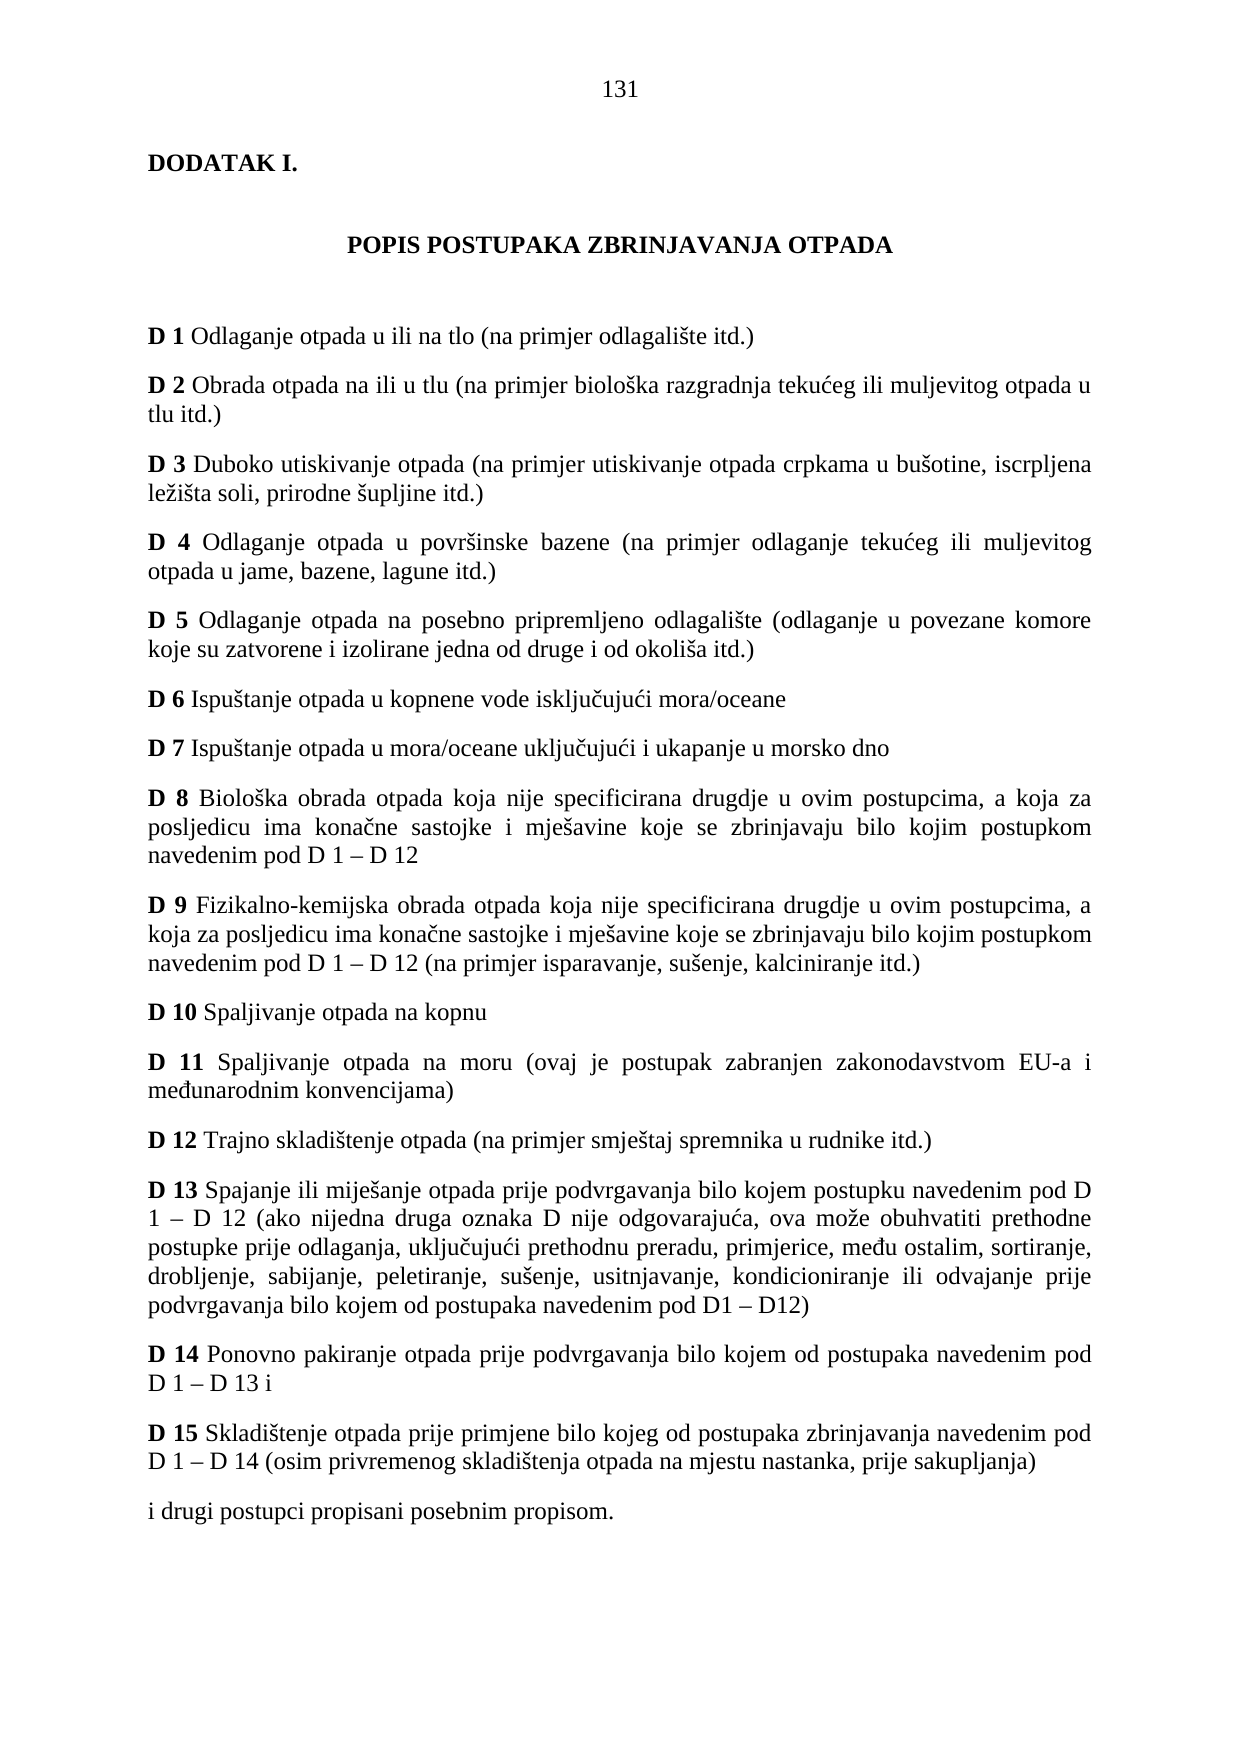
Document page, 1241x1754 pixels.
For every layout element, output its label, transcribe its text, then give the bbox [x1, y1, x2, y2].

text D 3 Duboko utiskivanje otpada (na primjer utiskivanje otpada crpkama u bušotine, iscrpljena ležišta soli, prirodne šupljine itd.) [148, 449, 1093, 506]
text D 6 Ispuštanje otpada u kopnene vode isključujući mora/oceane [148, 684, 1093, 713]
text D 10 Spaljivanje otpada na kopnu [148, 997, 1093, 1026]
text D 5 Odlaganje otpada na posebno pripremljeno odlagalište (odlaganje u povezane komore koje su zatvorene i izolirane jedna od druge i od okoliša itd.) [148, 606, 1093, 663]
text D 9 Fizikalno-kemijska obrada otpada koja nije specificirana drugdje u ovim postupcima, a koja za posljedicu ima konačne sastojke i mješavine koje se zbrinjavaju bilo kojim postupkom navedenim pod D 1 – D 12 (na primjer isparavanje, sušenje, kalciniranje itd.) [148, 890, 1093, 976]
text D 11 Spaljivanje otpada na moru (ovaj je postupak zabranjen zakonodavstvom EU-a i međunarodnim konvencijama) [148, 1047, 1093, 1104]
text D 14 Ponovno pakiranje otpada prije podvrgavanja bilo kojem od postupaka navedenim pod D 1 – D 13 i [148, 1339, 1093, 1397]
text i drugi postupci propisani posebnim propisom. [148, 1496, 1093, 1525]
text POPIS POSTUPAKA ZBRINJAVANJA OTPADA [148, 230, 1093, 259]
text D 7 Ispuštanje otpada u mora/oceane uključujući i ukapanje u morsko dno [148, 733, 1093, 762]
text D 4 Odlaganje otpada u površinske bazene (na primjer odlaganje tekućeg ili muljevitog otpada u jame, bazene, lagune itd.) [148, 527, 1093, 585]
text D 1 Odlaganje otpada u ili na tlo (na primjer odlagalište itd.) [148, 321, 1093, 350]
text D 15 Skladištenje otpada prije primjene bilo kojeg od postupaka zbrinjavanja navedenim pod D 1 – D 14 (osim privremenog skladištenja otpada na mjestu nastanka, prije sakupljanja) [148, 1418, 1093, 1475]
text D 8 Biološka obrada otpada koja nije specificirana drugdje u ovim postupcima, a koja za posljedicu ima konačne sastojke i mješavine koje se zbrinjavaju bilo kojim postupkom navedenim pod D 1 – D 12 [148, 783, 1093, 869]
text DODATAK I. [148, 148, 1093, 176]
text D 12 Trajno skladištenje otpada (na primjer smještaj spremnika u rudnike itd.) [148, 1125, 1093, 1154]
text D 2 Obrada otpada na ili u tlu (na primjer biološka razgradnja tekućeg ili muljevitog otpada u tlu itd.) [148, 371, 1093, 428]
text D 13 Spajanje ili miješanje otpada prije podvrgavanja bilo kojem postupku navedenim pod D 1 – D 12 (ako nijedna druga oznaka D nije odgovarajuća, ova može obuhvatiti prethodne postupke prije odlaganja, uključujući prethodnu preradu, primjerice, među ostalim, sortiranje, drobljenje, sabijanje, peletiranje, sušenje, usitnjavanje, kondicioniranje ili odvajanje prije podvrgavanja bilo kojem od postupaka navedenim pod D1 – D12) [148, 1175, 1093, 1318]
